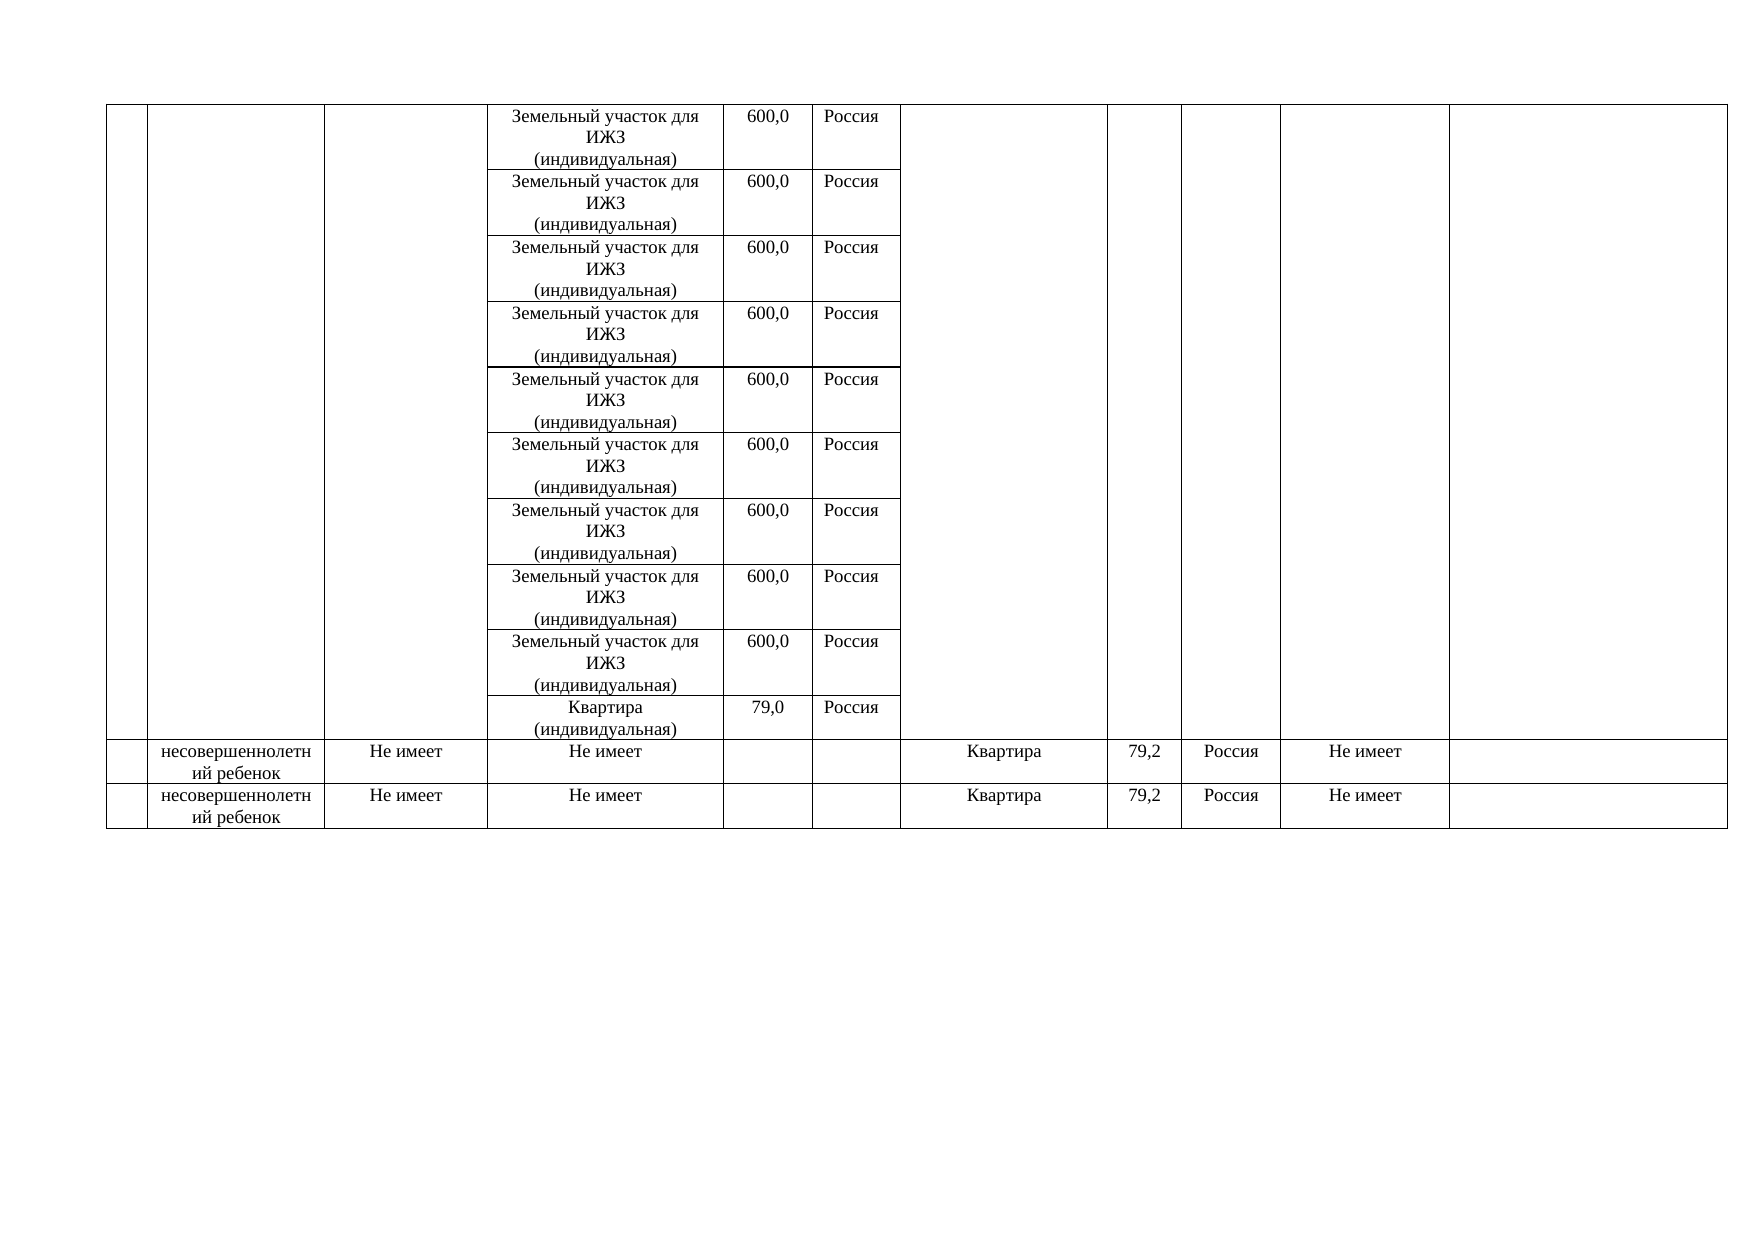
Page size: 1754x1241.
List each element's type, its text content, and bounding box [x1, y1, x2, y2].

table_cell Не имеет [325, 784, 487, 827]
table_cell 600,0 [724, 368, 812, 432]
table_cell Не имеет [488, 784, 723, 827]
table_cell [813, 740, 900, 783]
table_cell Россия [813, 105, 900, 169]
table_cell Россия [813, 696, 900, 739]
table_cell Не имеет [325, 740, 487, 783]
table_cell [724, 740, 812, 783]
table_cell Земельный участок для ИЖЗ (индивидуальная) [488, 368, 723, 432]
table_cell 79,0 [724, 696, 812, 739]
table_cell [813, 784, 900, 827]
table_cell [1450, 784, 1727, 827]
table_cell 600,0 [724, 630, 812, 695]
table_cell Россия [813, 236, 900, 301]
table_cell 600,0 [724, 565, 812, 629]
table_cell [724, 784, 812, 827]
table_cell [488, 236, 723, 301]
table_cell Земельный участок для ИЖЗ (индивидуальная) [488, 433, 723, 498]
table_cell несовершеннолетний ребенок [148, 740, 324, 783]
table_cell Россия [1182, 740, 1280, 783]
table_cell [488, 170, 723, 235]
table_cell Не имеет [1281, 784, 1449, 827]
table_cell Не имеет [1281, 740, 1449, 783]
table_cell Россия [813, 368, 900, 432]
table_cell Земельный участок для ИЖЗ (индивидуальная) [488, 630, 723, 695]
table_cell 600,0 [724, 302, 812, 366]
table_cell Квартира [901, 784, 1107, 827]
table_cell Земельный участок для ИЖЗ (индивидуальная) [488, 499, 723, 563]
table_cell Земельный участок для ИЖЗ (индивидуальная) [488, 302, 723, 366]
table_cell [1450, 740, 1727, 783]
table_cell Россия [813, 302, 900, 366]
table_cell несовершеннолетний ребенок [148, 784, 324, 827]
table_cell 600,0 [724, 433, 812, 498]
table_cell Россия [1182, 784, 1280, 827]
table_cell Земельный участок для ИЖЗ (индивидуальная) [488, 565, 723, 629]
table_cell 79,2 [1108, 740, 1181, 783]
table_cell Россия [813, 170, 900, 235]
table_cell Квартира [901, 740, 1107, 783]
table_cell Квартира (индивидуальная) [488, 696, 723, 739]
table_cell Россия [813, 433, 900, 498]
table_cell 600,0 [724, 170, 812, 235]
table_cell [107, 784, 147, 827]
table_cell 600,0 [724, 105, 812, 169]
table_cell [107, 740, 147, 783]
table_cell 600,0 [724, 236, 812, 301]
table_cell 600,0 [724, 499, 812, 563]
table_cell Не имеет [488, 740, 723, 783]
table_cell Россия [813, 565, 900, 629]
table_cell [488, 105, 723, 169]
table_cell Россия [813, 630, 900, 695]
table_cell 79,2 [1108, 784, 1181, 827]
table_cell Россия [813, 499, 900, 563]
